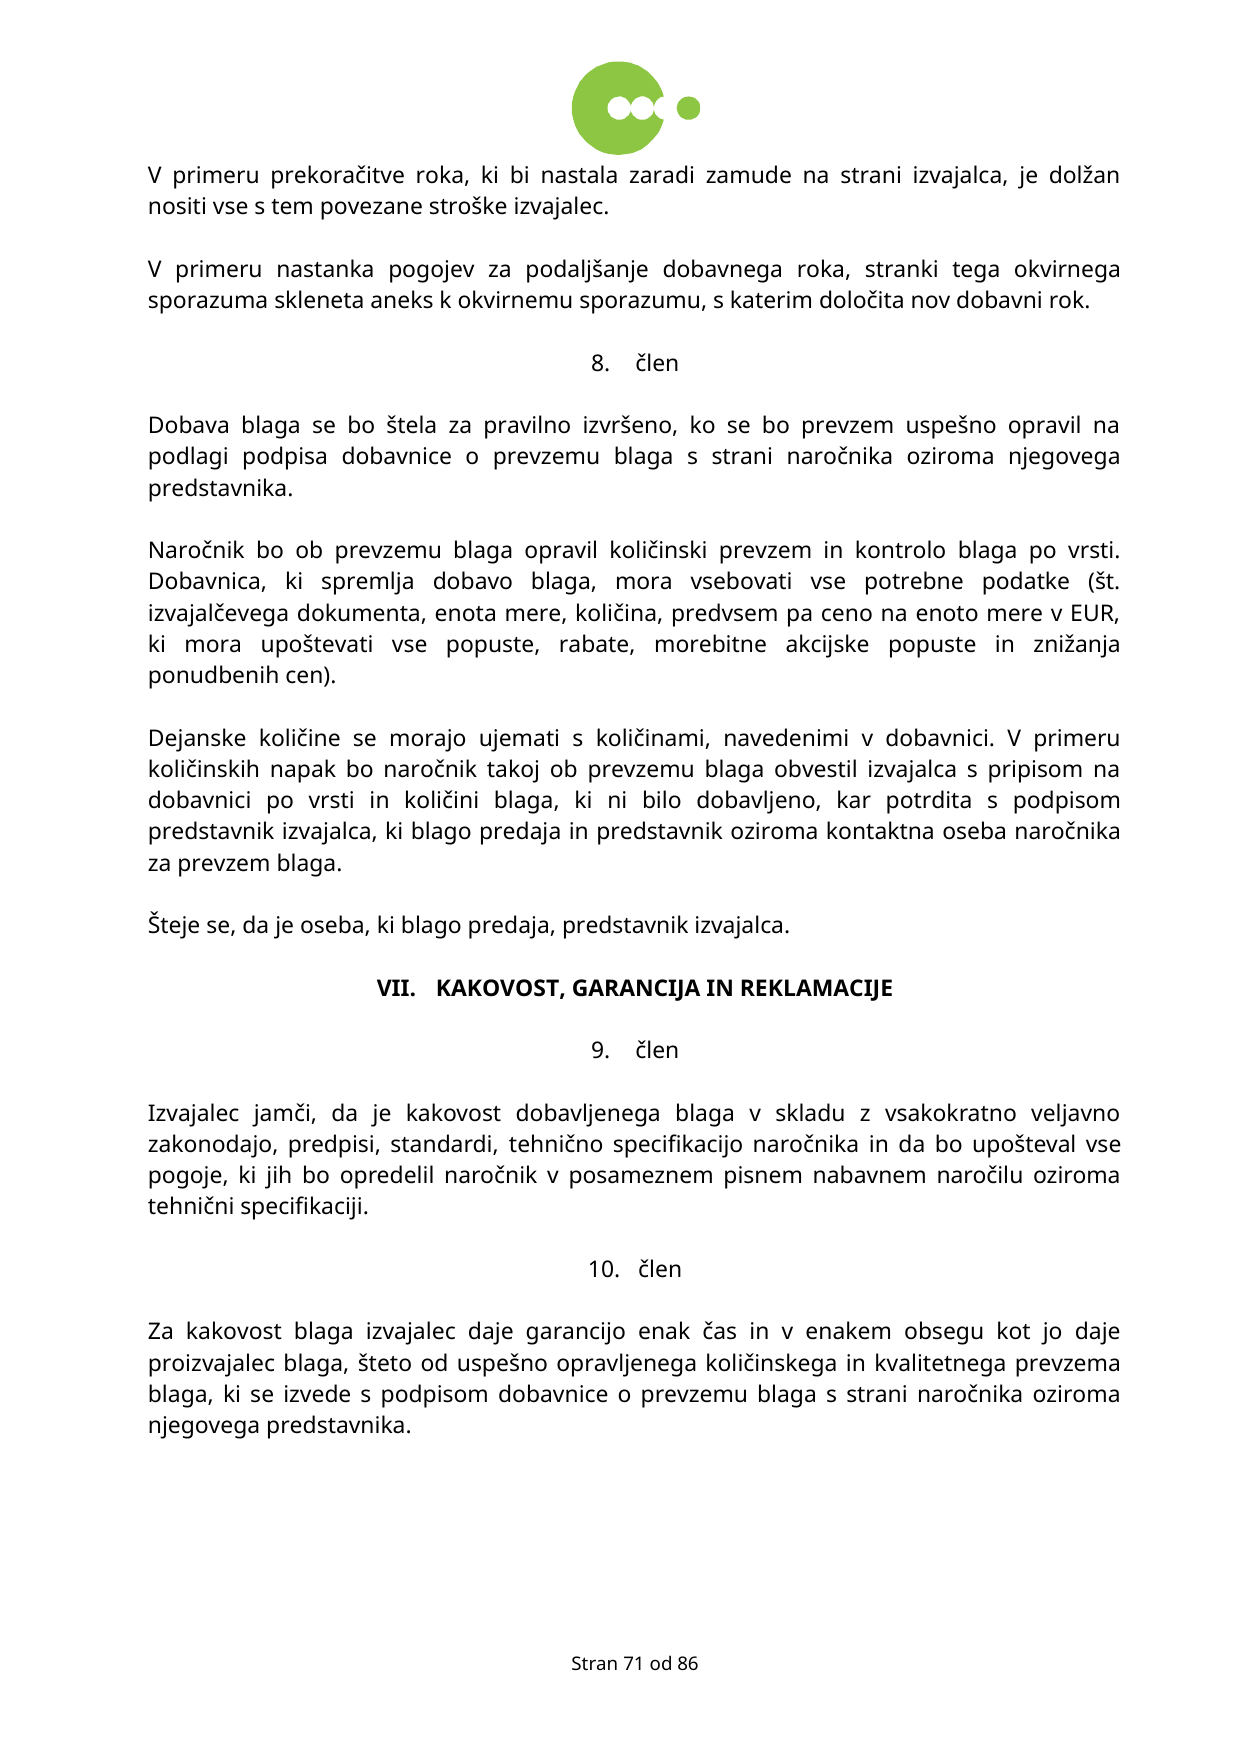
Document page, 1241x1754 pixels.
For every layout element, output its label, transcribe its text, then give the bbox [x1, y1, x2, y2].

list člen [148, 1034, 1122, 1065]
text Za kakovost blaga izvajalec daje garancijo enak čas in v enakem obsegu kot jo daje proizvajalec blaga, šteto od uspešno opravljenega količinskega in kvalitetnega prevzema blaga, ki se izvede s podpisom dobavnice o prevzemu blaga s strani naročnika oziroma njegovega predstavnika. [148, 1315, 1122, 1440]
text Šteje se, da je oseba, ki blago predaja, predstavnik izvajalca. [148, 909, 1122, 940]
list KAKOVOST, GARANCIJA IN REKLAMACIJE [148, 972, 1122, 1003]
text Izvajalec jamči, da je kakovost dobavljenega blaga v skladu z vsakokratno veljavno zakonodajo, predpisi, standardi, tehnično specifikacijo naročnika in da bo upošteval vse pogoje, ki jih bo opredelil naročnik v posameznem pisnem nabavnem naročilu oziroma tehnični specifikaciji. [148, 1097, 1122, 1222]
text V primeru nastanka pogojev za podaljšanje dobavnega roka, stranki tega okvirnega sporazuma skleneta aneks k okvirnemu sporazumu, s katerim določita nov dobavni rok. [148, 253, 1122, 315]
text Dobava blaga se bo štela za pravilno izvršeno, ko se bo prevzem uspešno opravil na podlagi podpisa dobavnice o prevzemu blaga s strani naročnika oziroma njegovega predstavnika. [148, 409, 1122, 503]
list člen [148, 347, 1122, 378]
text Naročnik bo ob prevzemu blaga opravil količinski prevzem in kontrolo blaga po vrsti. Dobavnica, ki spremlja dobavo blaga, mora vsebovati vse potrebne podatke (št. izvajalčevega dokumenta, enota mere, količina, predvsem pa ceno na enoto mere v EUR, ki mora upoštevati vse popuste, rabate, morebitne akcijske popuste in znižanja ponudbenih cen). [148, 534, 1122, 690]
text Dejanske količine se morajo ujemati s količinami, navedenimi v dobavnici. V primeru količinskih napak bo naročnik takoj ob prevzemu blaga obvestil izvajalca s pripisom na dobavnici po vrsti in količini blaga, ki ni bilo dobavljeno, kar potrdita s podpisom predstavnik izvajalca, ki blago predaja in predstavnik oziroma kontaktna oseba naročnika za prevzem blaga. [148, 722, 1122, 878]
text V primeru prekoračitve roka, ki bi nastala zaradi zamude na strani izvajalca, je dolžan nositi vse s tem povezane stroške izvajalec. [148, 159, 1122, 222]
list člen [148, 1253, 1122, 1284]
